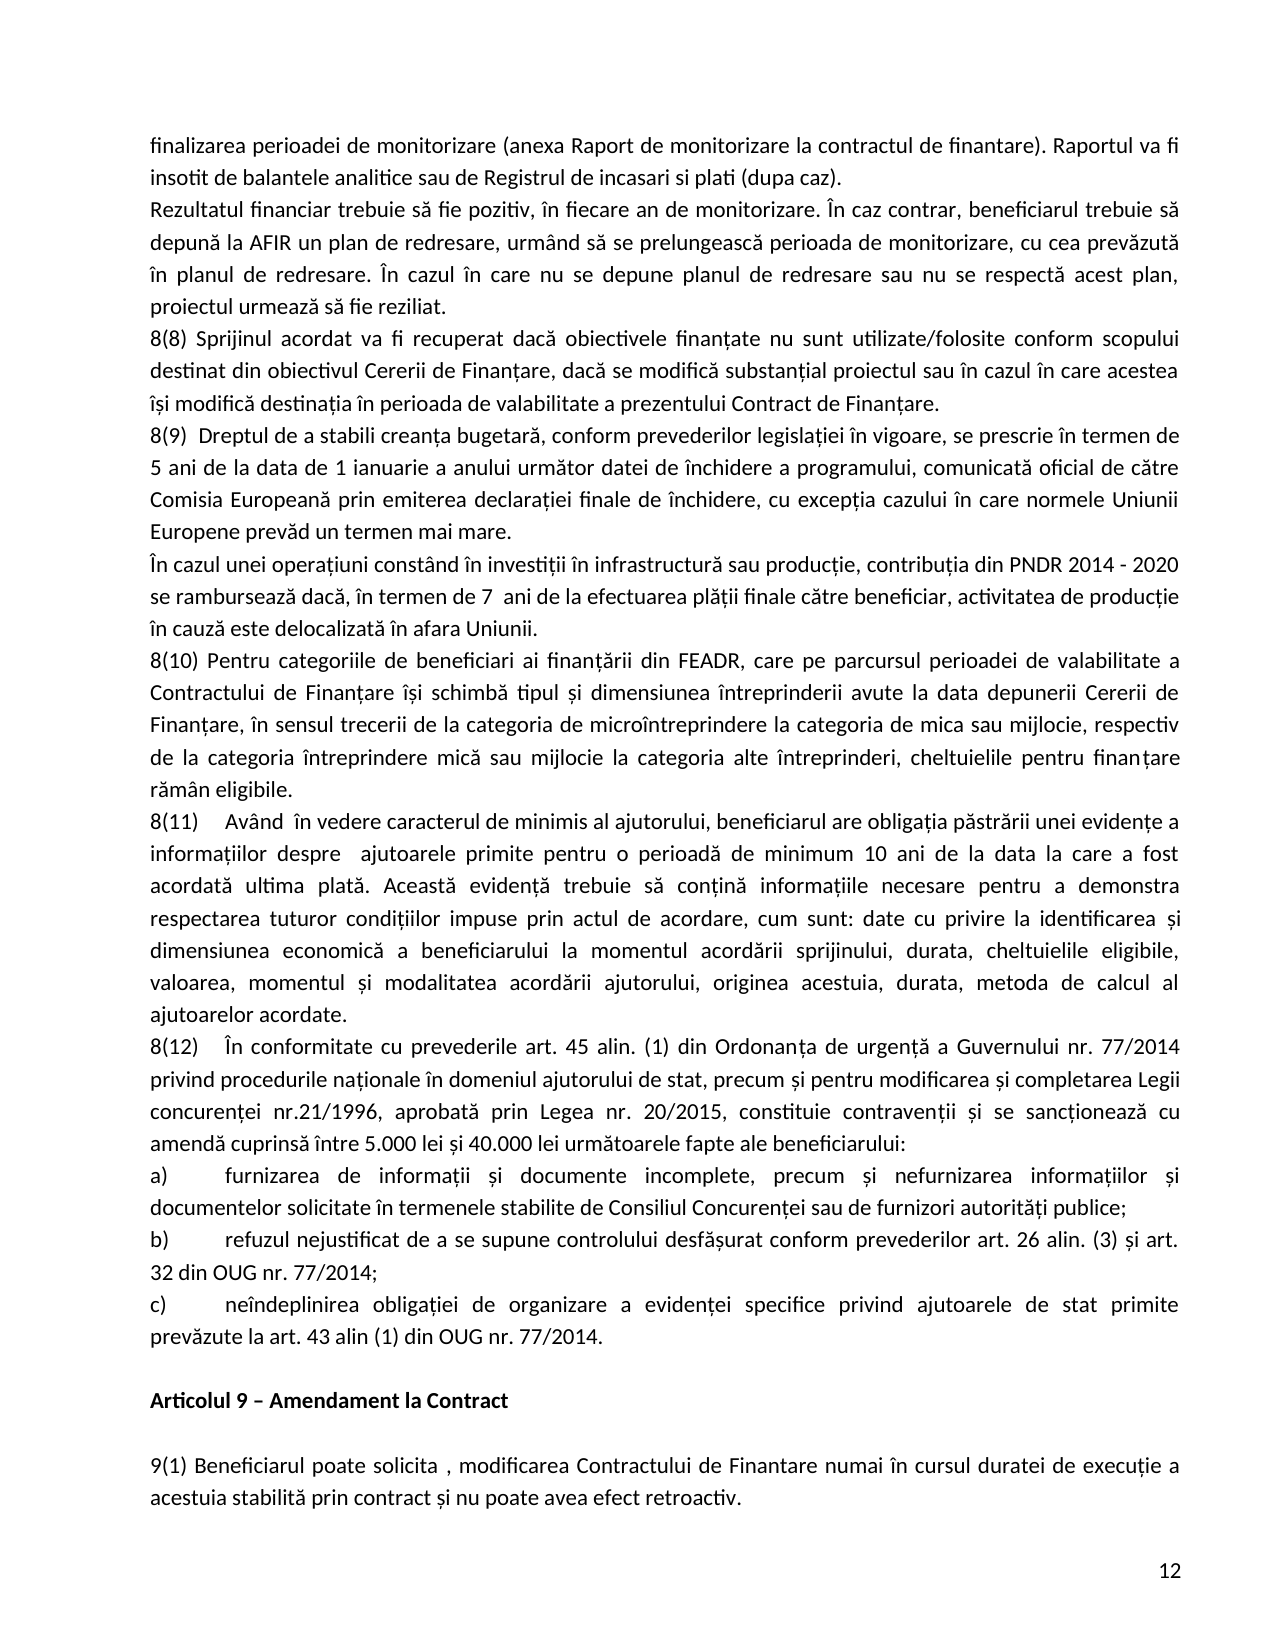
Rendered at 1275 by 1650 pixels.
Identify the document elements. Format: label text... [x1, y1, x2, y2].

text 9(1) Beneficiarul poate solicita , modificarea Contractului de Finantare numai în cursul duratei de execuţie a acestuia stabilită prin contract şi nu poate avea efect retroactiv. [150, 1451, 1181, 1511]
text 8(9) Dreptul de a stabili creanţa bugetară, conform prevederilor legislaţiei în vigoare, se prescrie în termen de 5 ani de la data de 1 ianuarie a anului următor datei de închidere a programului, comunicată oficial de către Comisia Europeană prin emiterea declaraţiei finale de închidere, cu excepţia cazului în care normele Uniunii Europene prevăd un termen mai mare. [150, 421, 1181, 546]
text 8(11) Având în vedere caracterul de minimis al ajutorului, beneficiarul are obligaţia păstrării unei evidenţe a informaţiilor despre ajutoarele primite pentru o perioadă de minimum 10 ani de la data la care a fost acordată ultima plată. Această evidenţă trebuie să conţină informaţiile necesare pentru a demonstra respectarea tuturor condiţiilor impuse prin actul de acordare, cum sunt: date cu privire la identificarea și dimensiunea economică a beneficiarului la momentul acordării sprijinului, durata, cheltuielile eligibile, valoarea, momentul şi modalitatea acordării ajutorului, originea acestuia, durata, metoda de calcul al ajutoarelor acordate. [150, 807, 1181, 1028]
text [150, 131, 1181, 191]
text În cazul unei operaţiuni constând în investiţii în infrastructură sau producţie, contribuţia din PNDR 2014 - 2020 se rambursează dacă, în termen de 7 ani de la efectuarea plăţii finale către beneficiar, activitatea de producţie în cauză este delocalizată în afara Uniunii. [150, 550, 1181, 642]
text a) furnizarea de informaţii şi documente incomplete, precum şi nefurnizarea informaţiilor şi documentelor solicitate în termenele stabilite de Consiliul Concurenţei sau de furnizori autorităţi publice; [150, 1161, 1181, 1221]
text 8(12) În conformitate cu prevederile art. 45 alin. (1) din Ordonanța de urgență a Guvernului nr. 77/2014 privind procedurile naționale în domeniul ajutorului de stat, precum și pentru modificarea și completarea Legii concurenței nr.21/1996, aprobată prin Legea nr. 20/2015, constituie contravenții și se sancționează cu amendă cuprinsă între 5.000 lei și 40.000 lei următoarele fapte ale beneficiarului: [150, 1032, 1181, 1157]
text Rezultatul financiar trebuie să fie pozitiv, în fiecare an de monitorizare. În caz contrar, beneficiarul trebuie să depună la AFIR un plan de redresare, urmând să se prelungească perioada de monitorizare, cu cea prevăzută în planul de redresare. În cazul în care nu se depune planul de redresare sau nu se respectă acest plan, proiectul urmează să fie reziliat. [150, 196, 1181, 320]
text b) refuzul nejustificat de a se supune controlului desfăşurat conform prevederilor art. 26 alin. (3) şi art. 32 din OUG nr. 77/2014; [150, 1226, 1181, 1286]
text c) neîndeplinirea obligaţiei de organizare a evidenţei specifice privind ajutoarele de stat primite prevăzute la art. 43 alin (1) din OUG nr. 77/2014. [150, 1290, 1181, 1350]
text 8(8) Sprijinul acordat va fi recuperat dacă obiectivele finanţate nu sunt utilizate/folosite conform scopului destinat din obiectivul Cererii de Finanţare, dacă se modifică substanţial proiectul sau în cazul în care acestea îşi modifică destinaţia în perioada de valabilitate a prezentului Contract de Finanţare. [150, 324, 1181, 417]
text Articolul 9 – Amendament la Contract [150, 1387, 1181, 1414]
text 8(10) Pentru categoriile de beneficiari ai finanțării din FEADR, care pe parcursul perioadei de valabilitate a Contractului de Finanţare îşi schimbă tipul şi dimensiunea întreprinderii avute la data depunerii Cererii de Finanțare, în sensul trecerii de la categoria de microîntreprindere la categoria de mica sau mijlocie, respectiv de la categoria întreprindere mică sau mijlocie la categoria alte întreprinderi, cheltuielile pentru finanțare rămân eligibile. [150, 646, 1181, 803]
